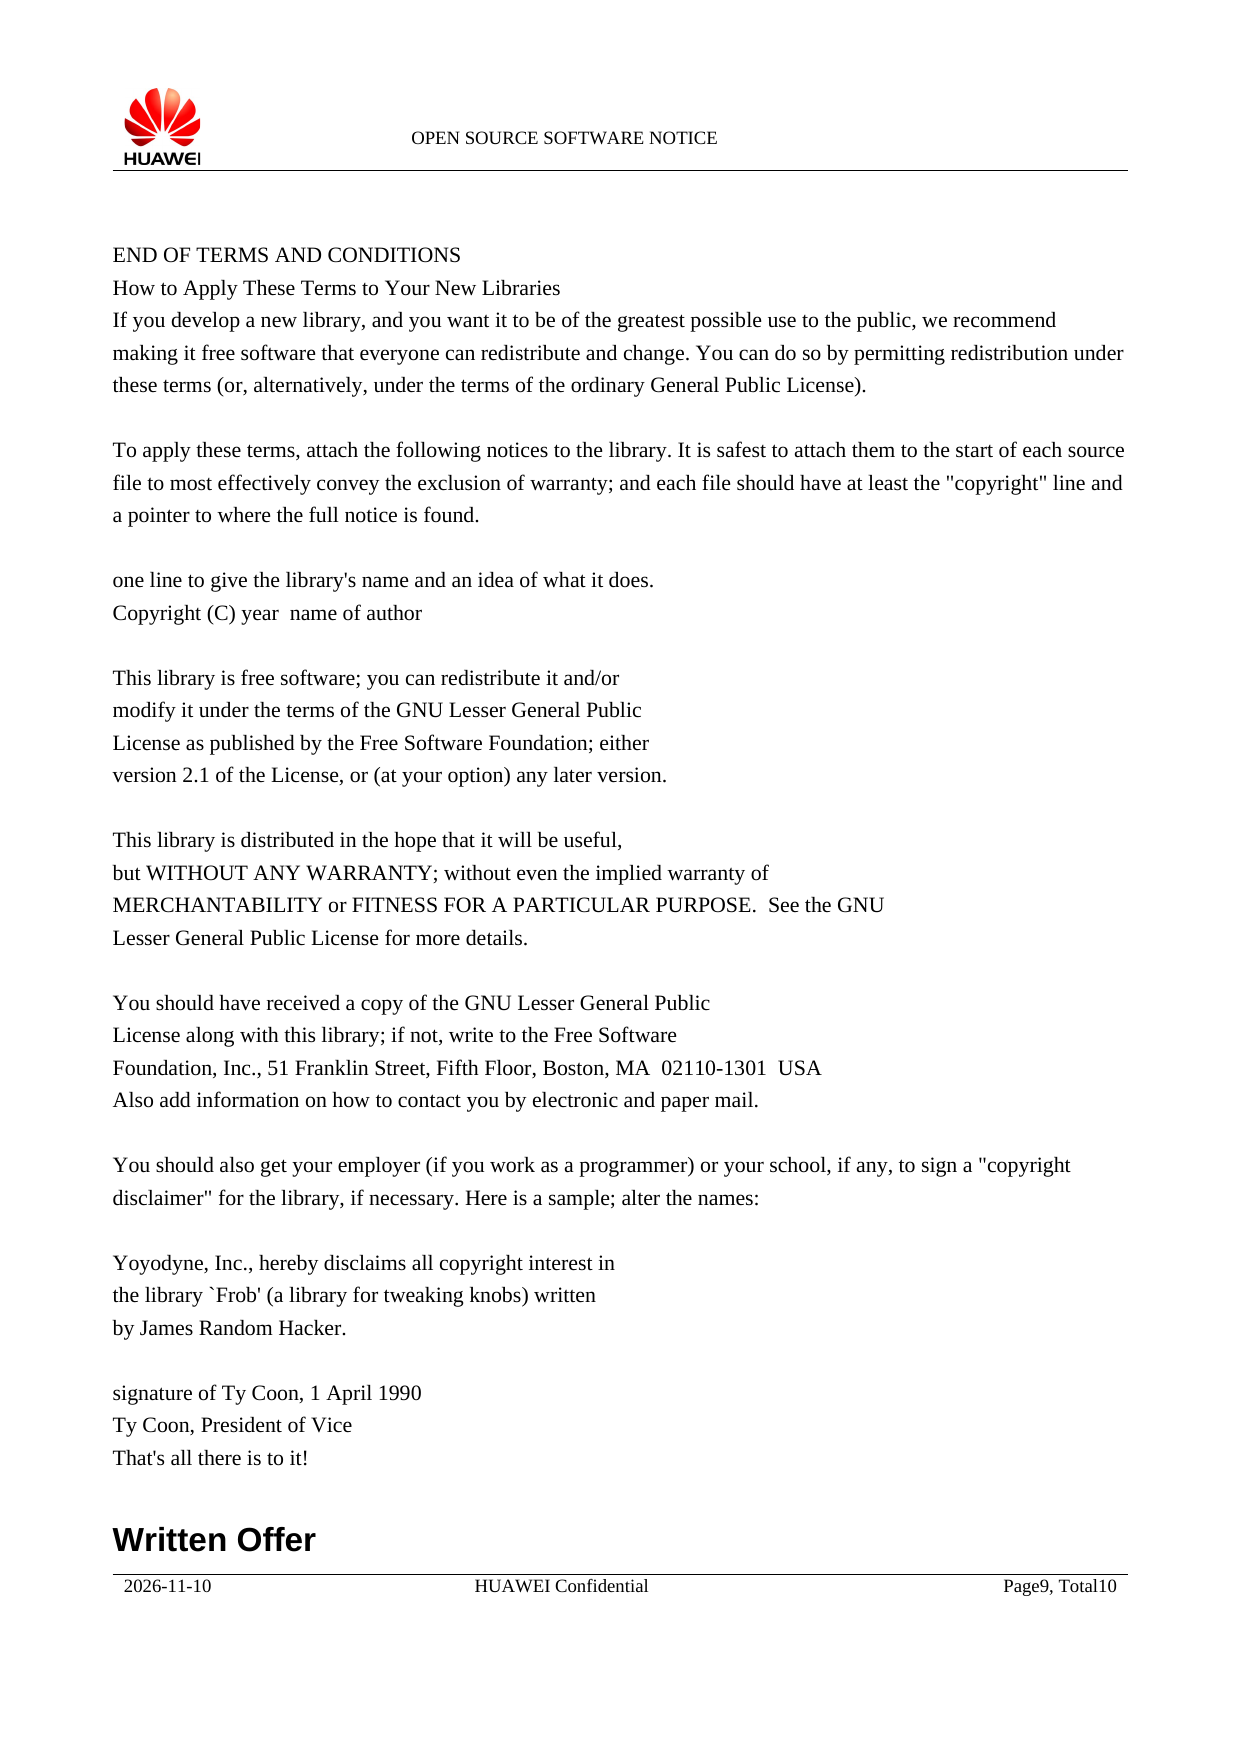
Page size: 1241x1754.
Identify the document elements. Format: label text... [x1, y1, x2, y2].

picture [124, 88, 201, 165]
text Written Offer [112, 1506, 1128, 1571]
